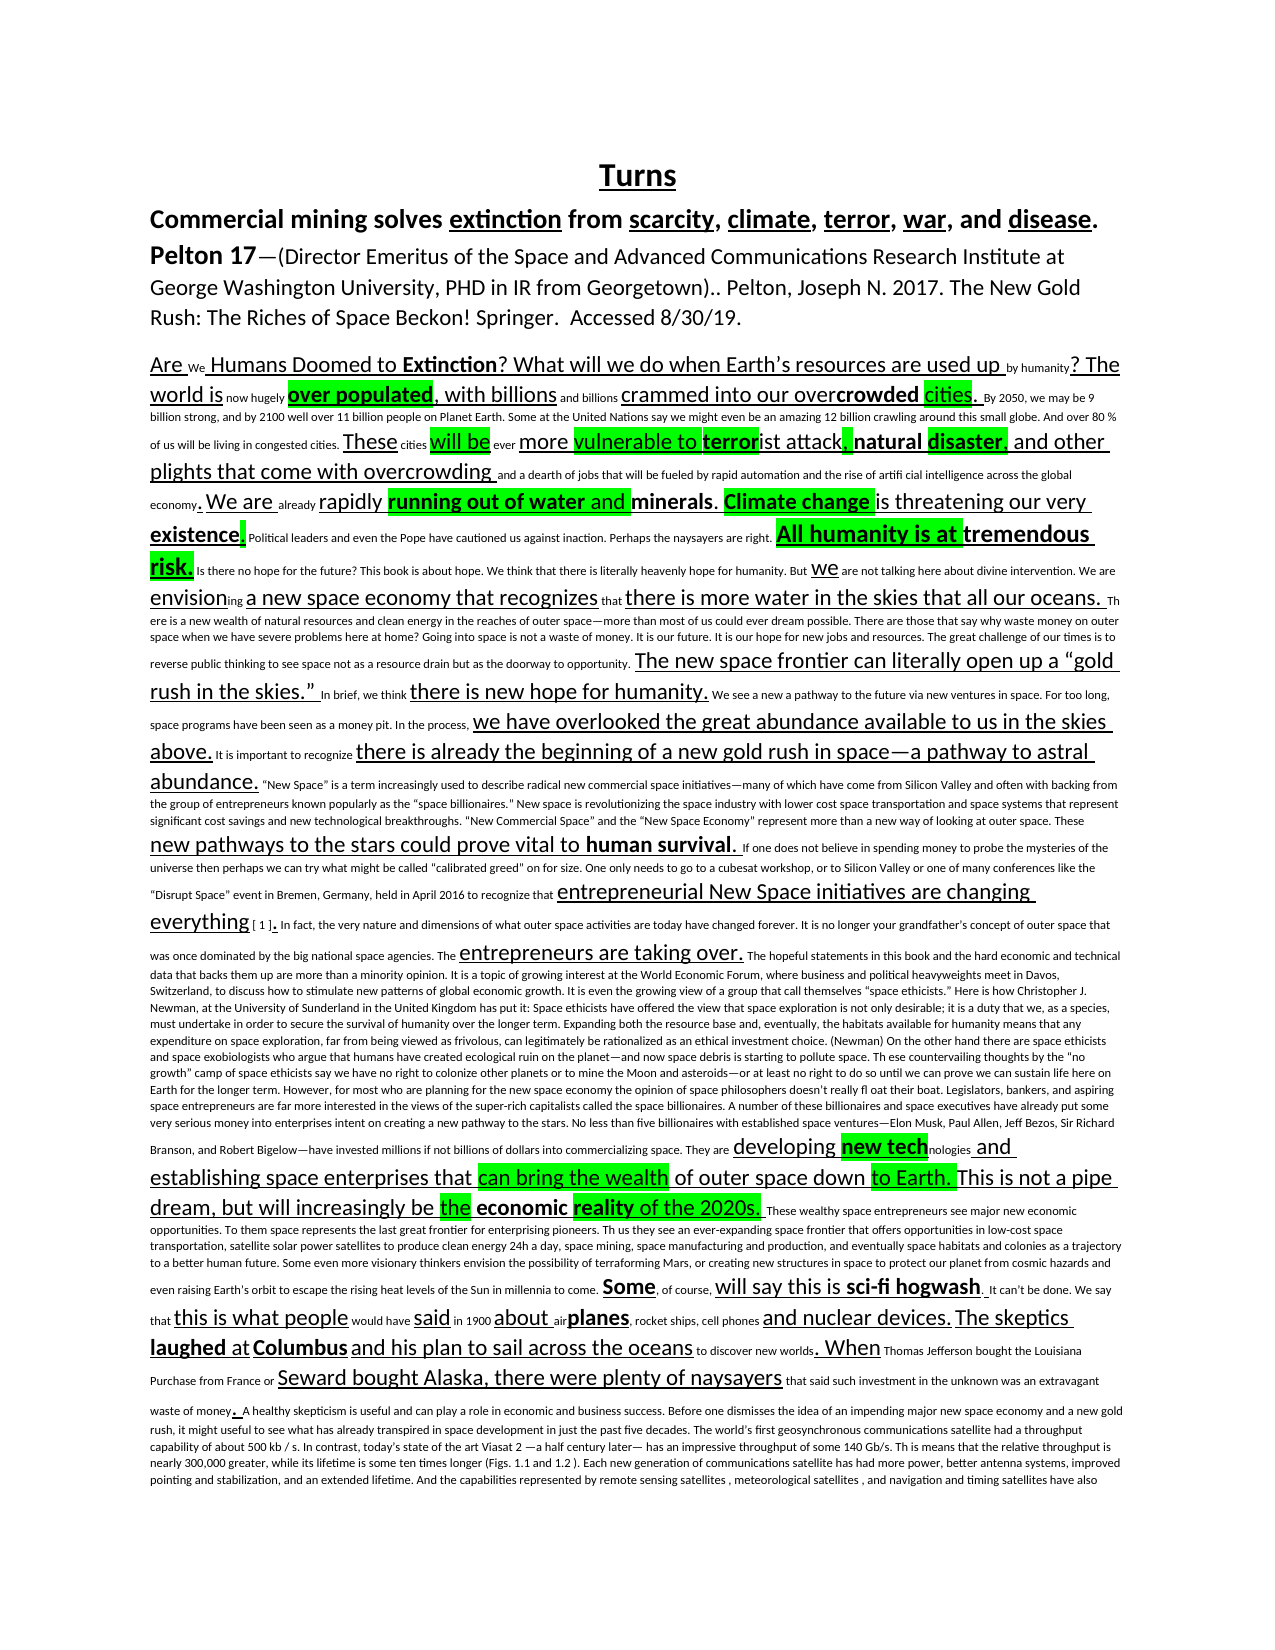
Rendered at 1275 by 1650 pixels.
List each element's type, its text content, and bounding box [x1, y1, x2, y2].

subtitle Commercial mining solves extinction from scarcity, climate, terror, war, and disease. [150, 202, 1125, 235]
subtitle Turns [150, 154, 1125, 195]
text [150, 350, 1125, 1487]
text Pelton 17—(Director Emeritus of the Space and Advanced Communications Research Institute at George Washington University, PHD in IR from Georgetown).. Pelton, Joseph N. 2017. The New Gold Rush: The Riches of Space Beckon! Springer. Accessed 8/30/19. [150, 238, 1125, 331]
